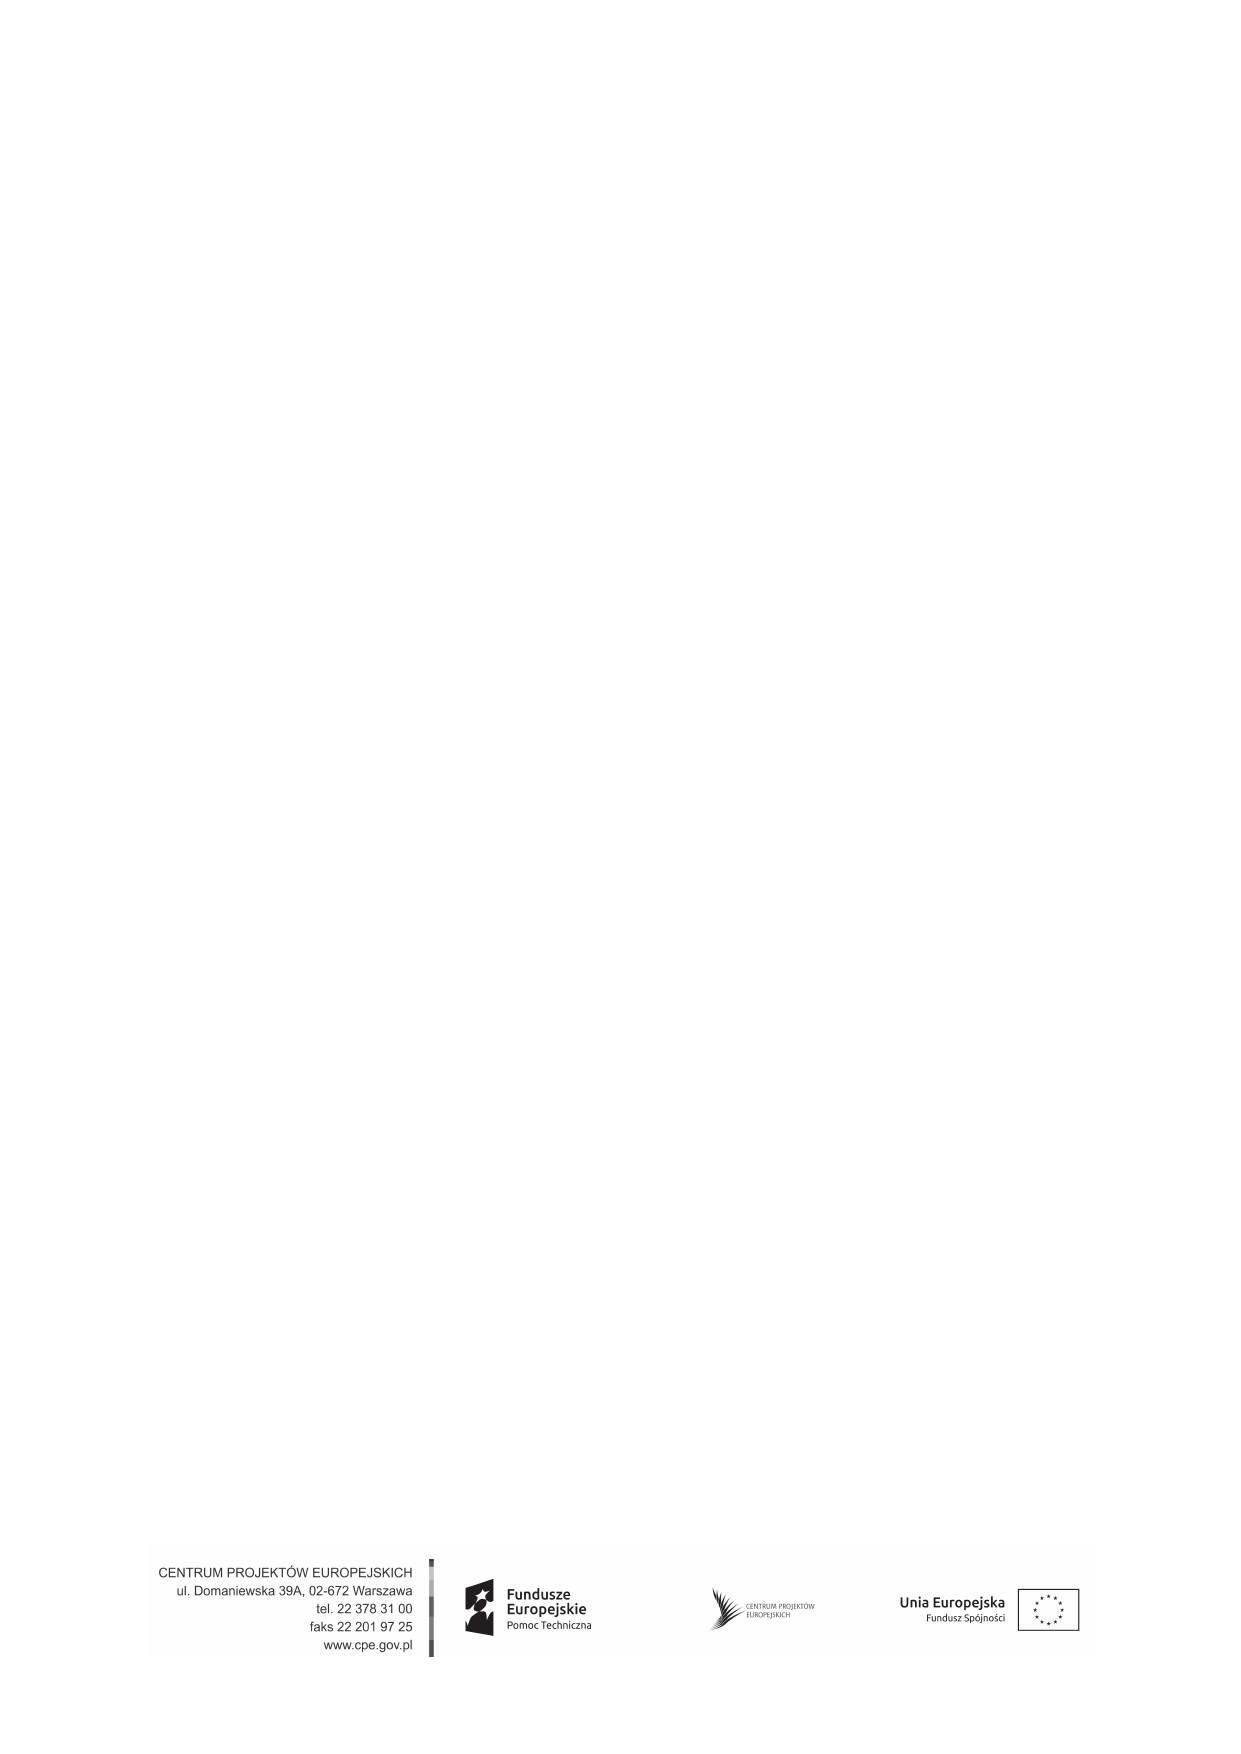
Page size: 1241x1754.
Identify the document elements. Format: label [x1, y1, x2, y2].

picture [147, 1543, 1093, 1657]
